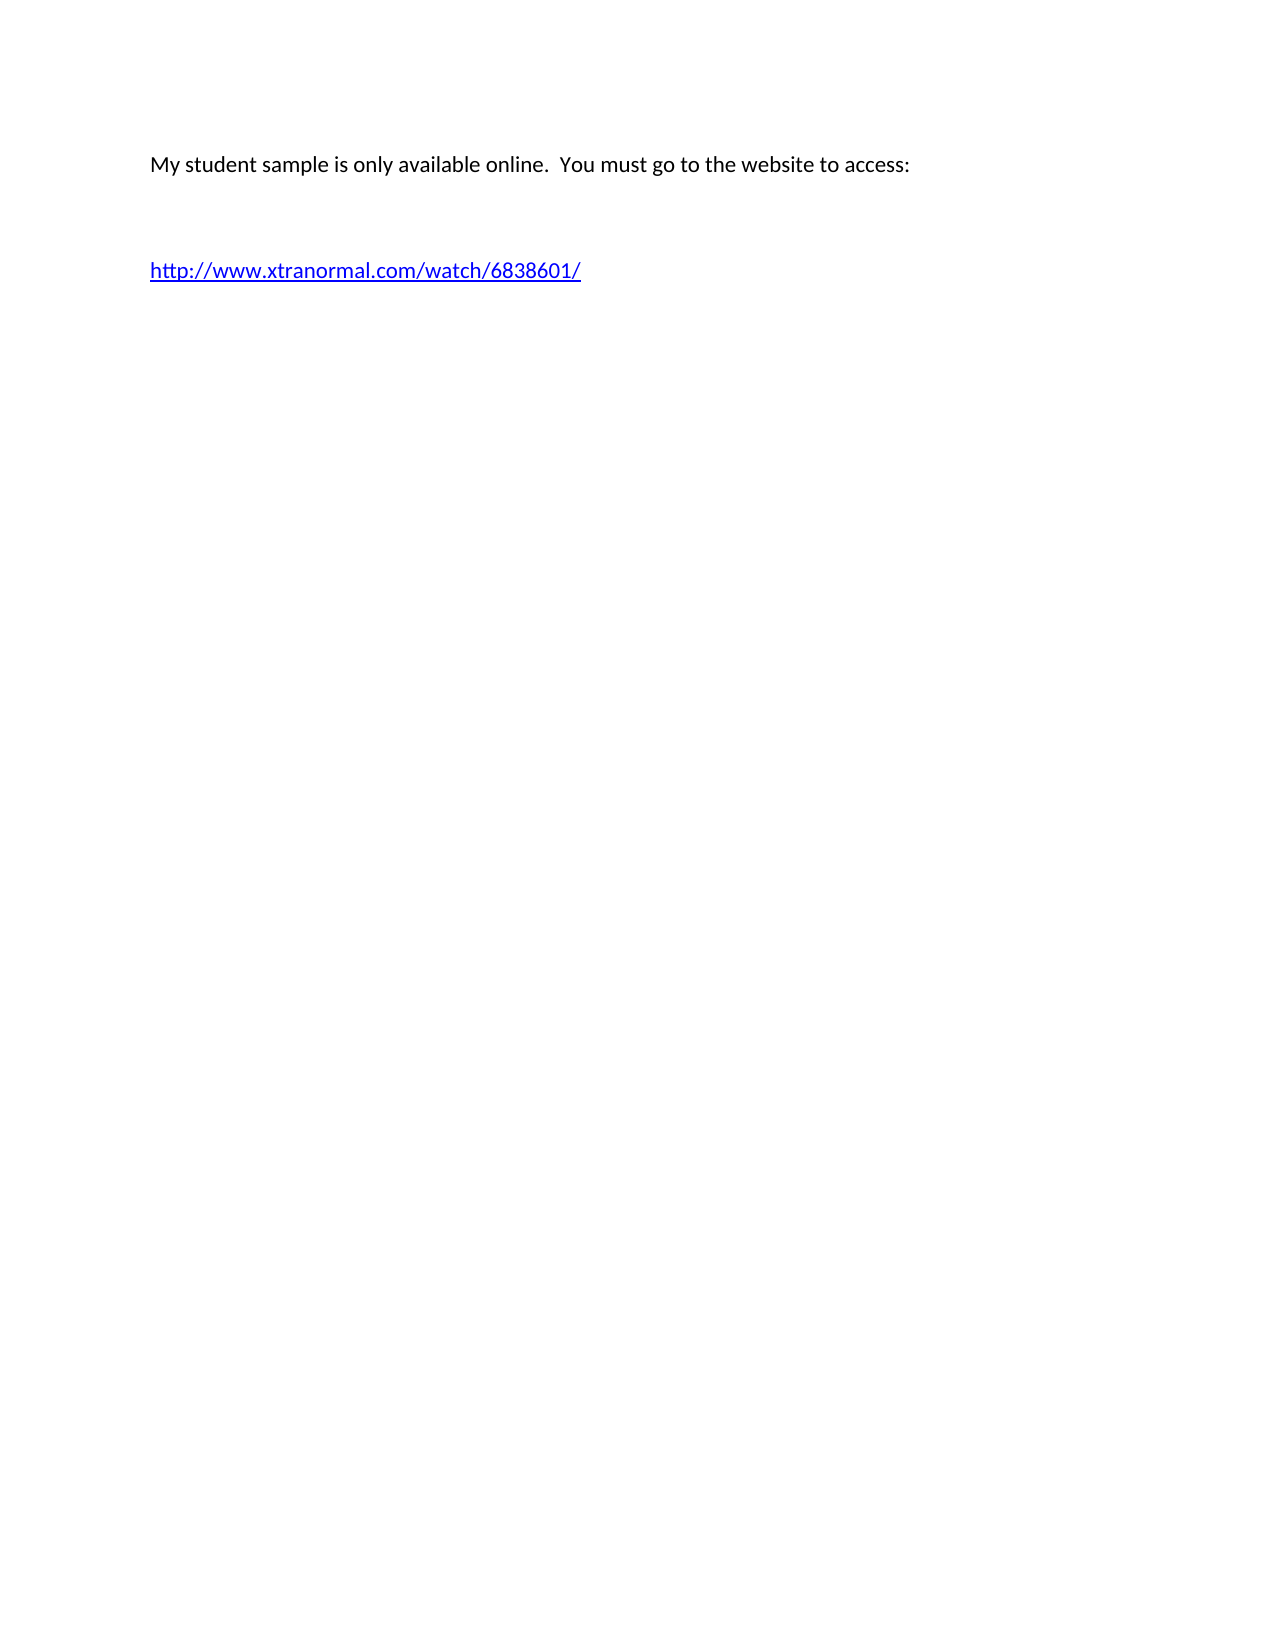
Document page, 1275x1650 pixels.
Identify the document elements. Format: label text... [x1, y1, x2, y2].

text My student sample is only available online. You must go to the website to access: [150, 150, 1125, 178]
text http://www.xtranormal.com/watch/6838601/ [150, 256, 1125, 284]
